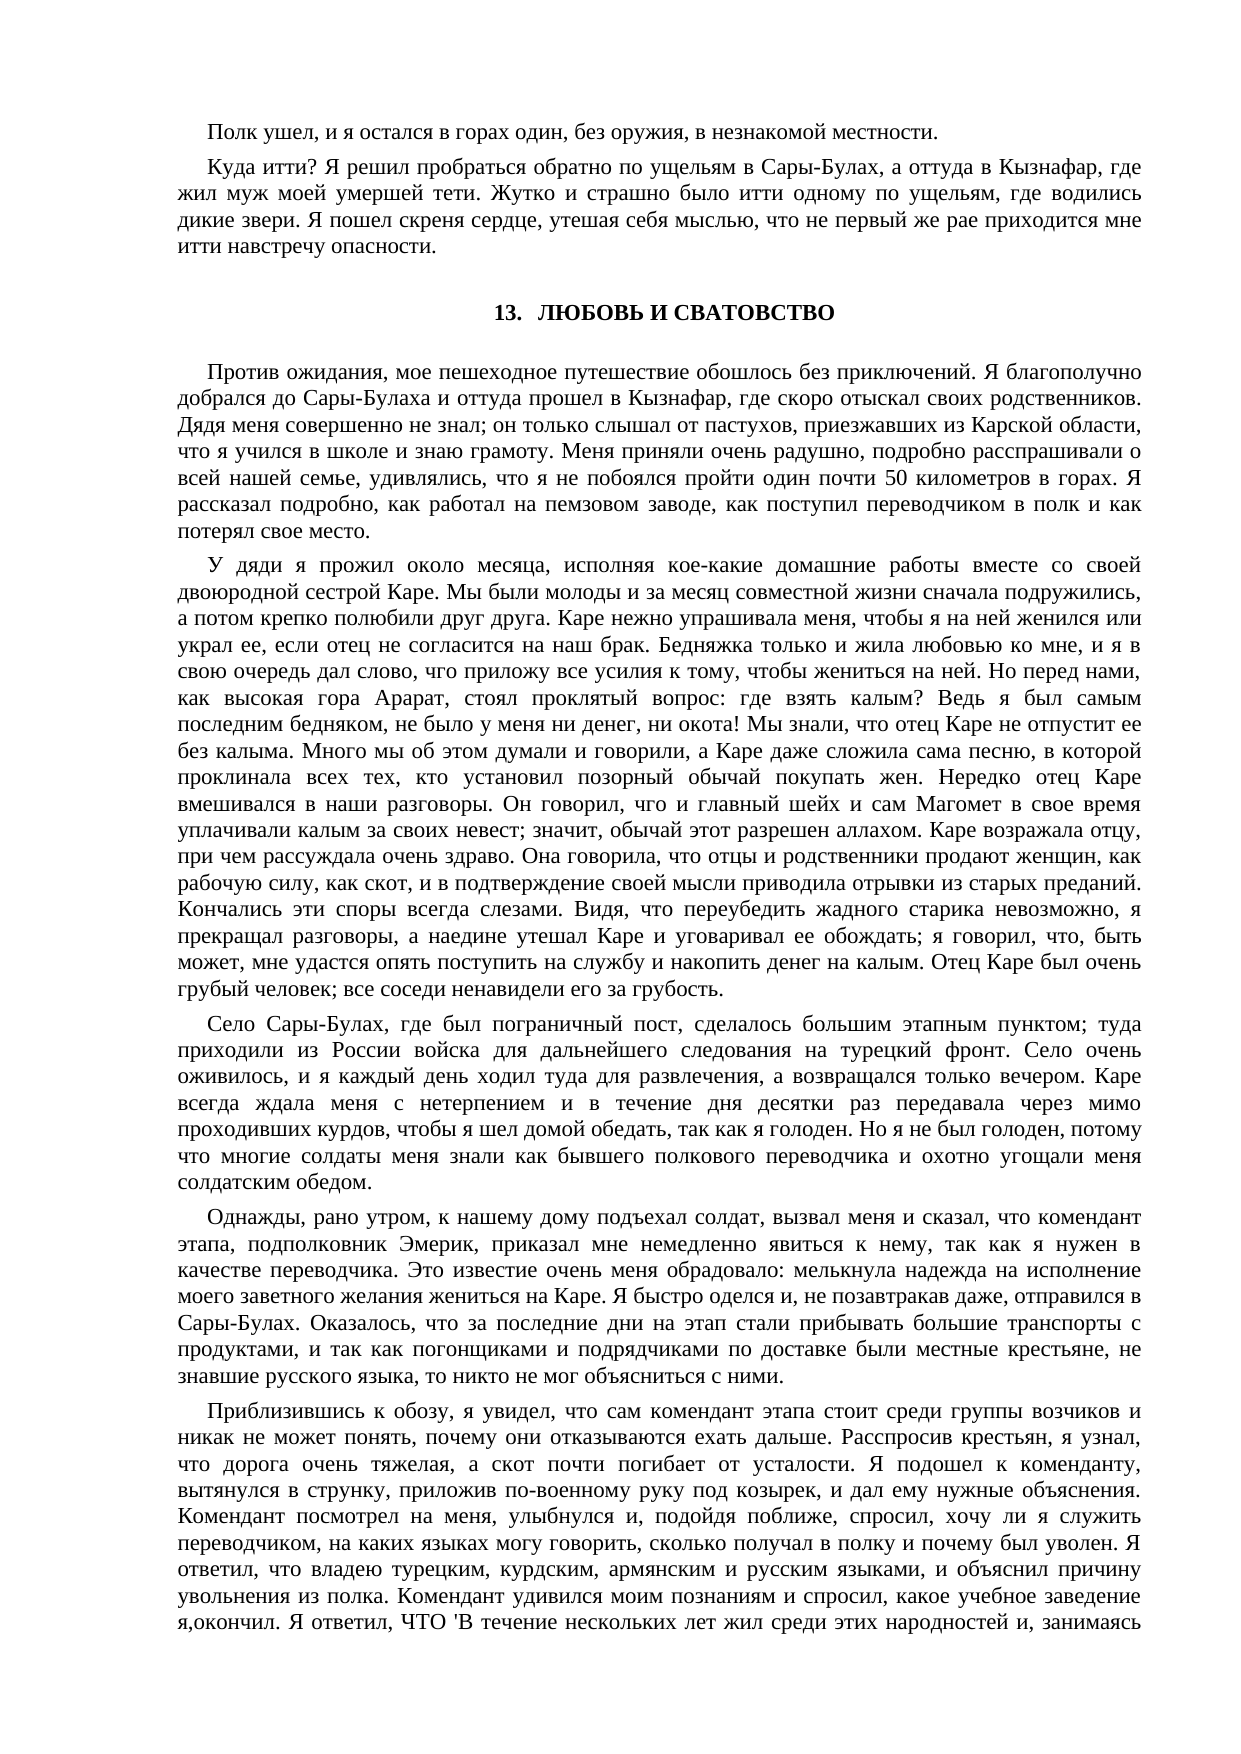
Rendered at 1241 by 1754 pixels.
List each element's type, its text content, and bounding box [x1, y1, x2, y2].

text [177, 1397, 1143, 1635]
text Куда итти? Я решил пробраться обратно по ущельям в Сары-Булах, а оттуда в Кызнафар, где жил муж моей умершей тети. Жутко и страшно было итти одному по ущельям, где водились дикие звери. Я пошел скреня сердце, утешая себя мыслью, что не первый же рае приходится мне итти навстречу опасности. [177, 153, 1143, 259]
text У дяди я прожил около месяца, исполняя кое-какие домашние работы вместе со своей двоюродной сестрой Каре. Мы были молоды и за месяц совместной жизни сначала подружились, а потом крепко полюбили друг друга. Каре нежно упрашивала меня, чтобы я на ней женился или украл ее, если отец не согласится на наш брак. Бедняжка только и жила любовью ко мне, и я в свою очередь дал слово, чго приложу все усилия к тому, чтобы жениться на ней. Но перед нами, как высокая гора Арарат, стоял проклятый вопрос: где взять калым? Ведь я был самым последним бедняком, не было у меня ни денег, ни окота! Мы знали, что отец Каре не отпустит ее без калыма. Много мы об этом думали и говорили, а Каре даже сложила сама песню, в которой проклинала всех тех, кто установил позорный обычай покупать жен. Нередко отец Каре вмешивался в наши разговоры. Он говорил, чго и главный шейх и сам Магомет в свое время уплачивали калым за своих невест; значит, обычай этот разрешен аллахом. Каре возражала отцу, при чем рассуждала очень здраво. Она говорила, что отцы и родственники продают женщин, как рабочую силу, как скот, и в подтверждение своей мысли приводила отрывки из старых преданий. Кончались эти споры всегда слезами. Видя, что переубедить жадного старика невозможно, я прекращал разговоры, а наедине утешал Каре и уговаривал ее обождать; я говорил, что, быть может, мне удастся опять поступить на службу и накопить денег на калым. Отец Каре был очень грубый человек; все соседи ненавидели его за грубость. [177, 552, 1143, 1001]
text Против ожидания, мое пешеходное путешествие обошлось без приключений. Я благополучно добрался до Сары-Булаха и оттуда прошел в Кызнафар, где скоро отыскал своих родственников. Дядя меня совершенно не знал; он только слышал от пастухов, приезжавших из Карской области, что я учился в школе и знаю грамоту. Меня приняли очень радушно, подробно расспрашивали о всей нашей семье, удивлялись, что я не побоялся пройти один почти 50 километров в горах. Я рассказал подробно, как работал на пемзовом заводе, как поступил переводчиком в полк и как потерял свое место. [177, 358, 1143, 543]
text Однажды, рано утром, к нашему дому подъехал солдат, вызвал меня и сказал, что комендант этапа, подполковник Эмерик, приказал мне немедленно явиться к нему, так как я нужен в качестве переводчика. Это известие очень меня обрадовало: мелькнула надежда на исполнение моего заветного желания жениться на Каре. Я быстро оделся и, не позавтракав даже, отправился в Сары-Булах. Оказалось, что за последние дни на этап стали прибывать большие транспорты с продуктами, и так как погонщиками и подрядчиками по доставке были местные крестьяне, не знавшие русского языка, то никто не мог объясниться с ними. [177, 1203, 1143, 1388]
text Село Сары-Булах, где был пограничный пост, сделалось большим этапным пунктом; туда приходили из России войска для дальнейшего следования на турецкий фронт. Село очень оживилось, и я каждый день ходил туда для развлечения, а возвращался только вечером. Каре всегда ждала меня с нетерпением и в течение дня десятки раз передавала через мимо проходивших курдов, чтобы я шел домой обедать, так как я голоден. Но я не был голоден, потому что многие солдаты меня знали как бывшего полкового переводчика и охотно угощали меня солдатским обедом. [177, 1010, 1143, 1195]
list ЛЮБОВЬ И СВАТОВСТВО [177, 288, 1152, 329]
text Полк ушел, и я остался в горах один, без оружия, в незнакомой местности. [177, 118, 1143, 144]
